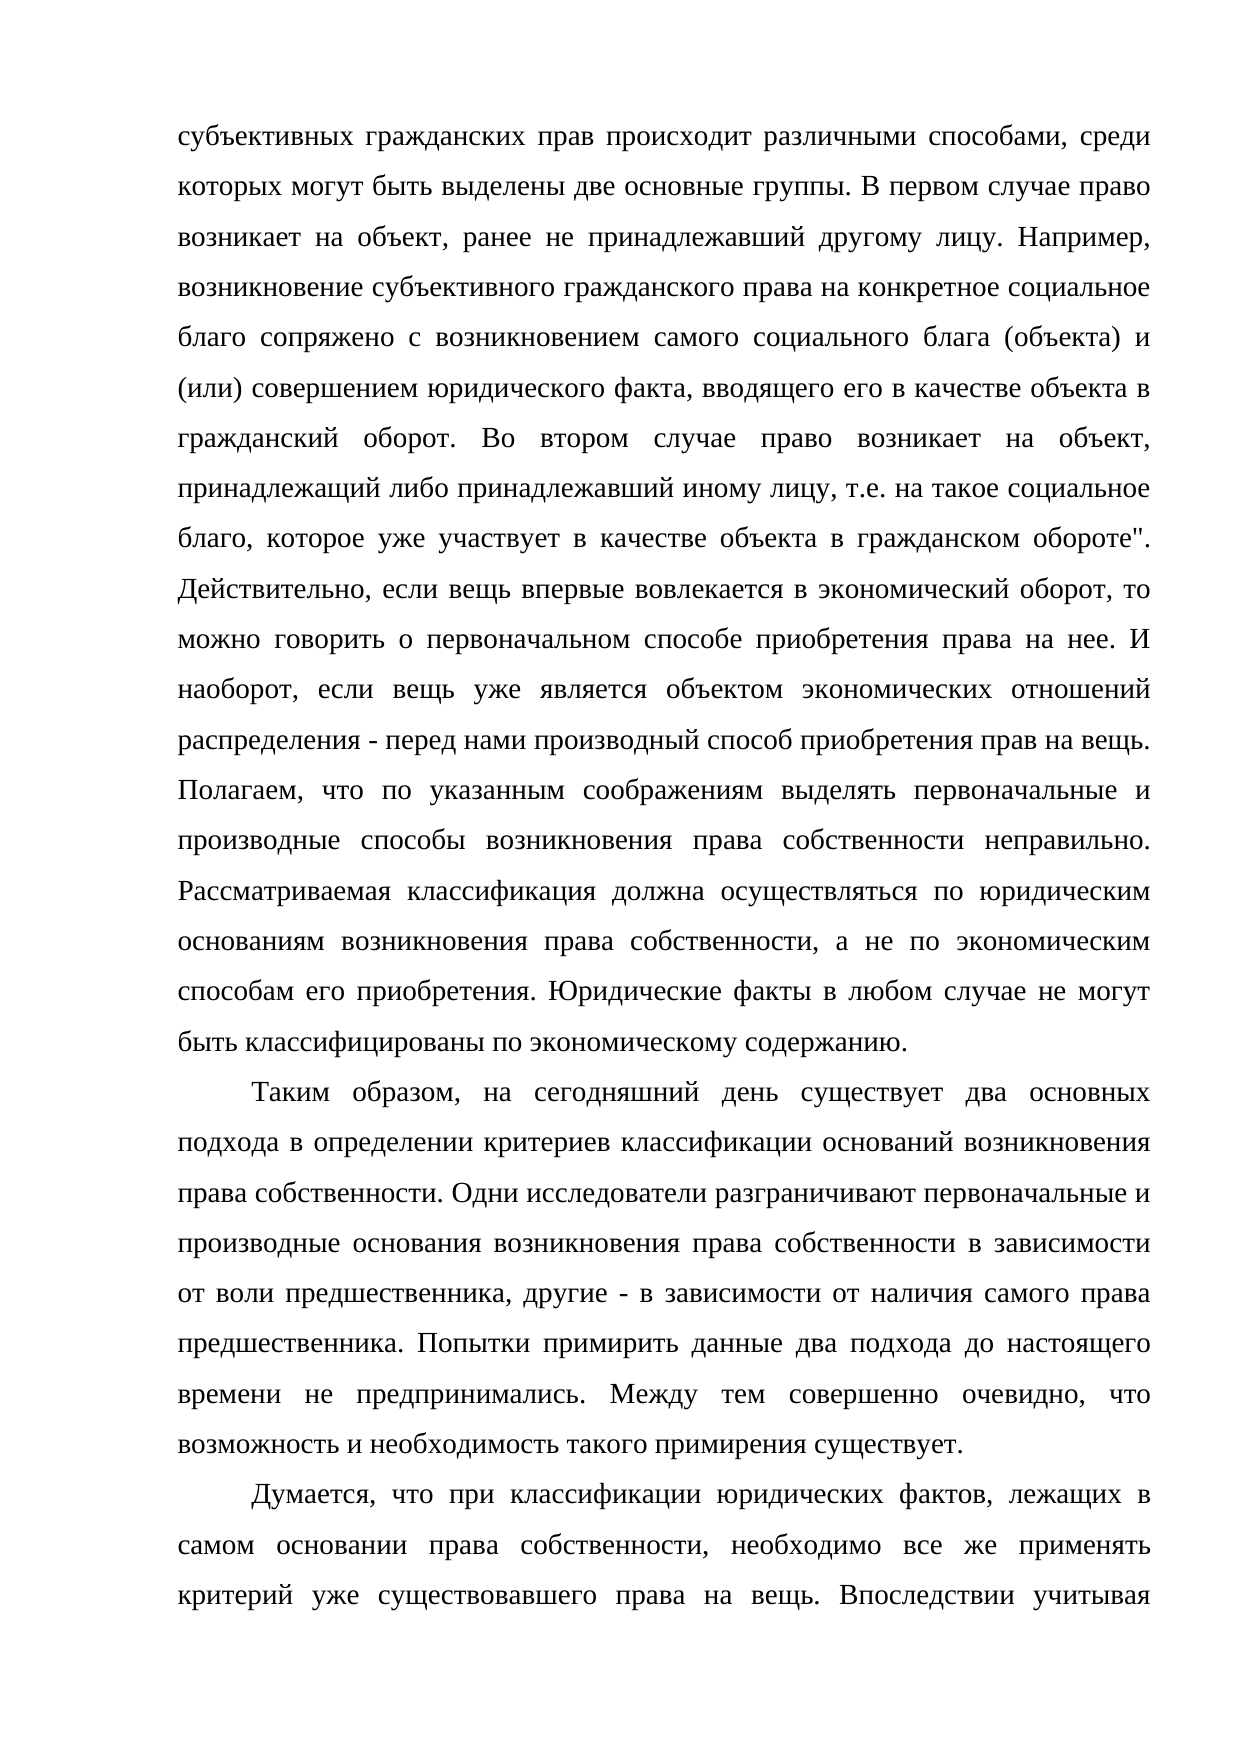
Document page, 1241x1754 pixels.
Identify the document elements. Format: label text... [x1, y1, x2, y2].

text Таким образом, на сегодняшний день существует два основных подхода в определении критериев классификации оснований возникновения права собственности. Одни исследователи разграничивают первоначальные и производные основания возникновения права собственности в зависимости от воли предшественника, другие - в зависимости от наличия самого права предшественника. Попытки примирить данные два подхода до настоящего времени не предпринимались. Между тем совершенно очевидно, что возможность и необходимость такого примирения существует. [177, 1074, 1152, 1460]
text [177, 118, 1152, 1057]
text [177, 1477, 1152, 1611]
